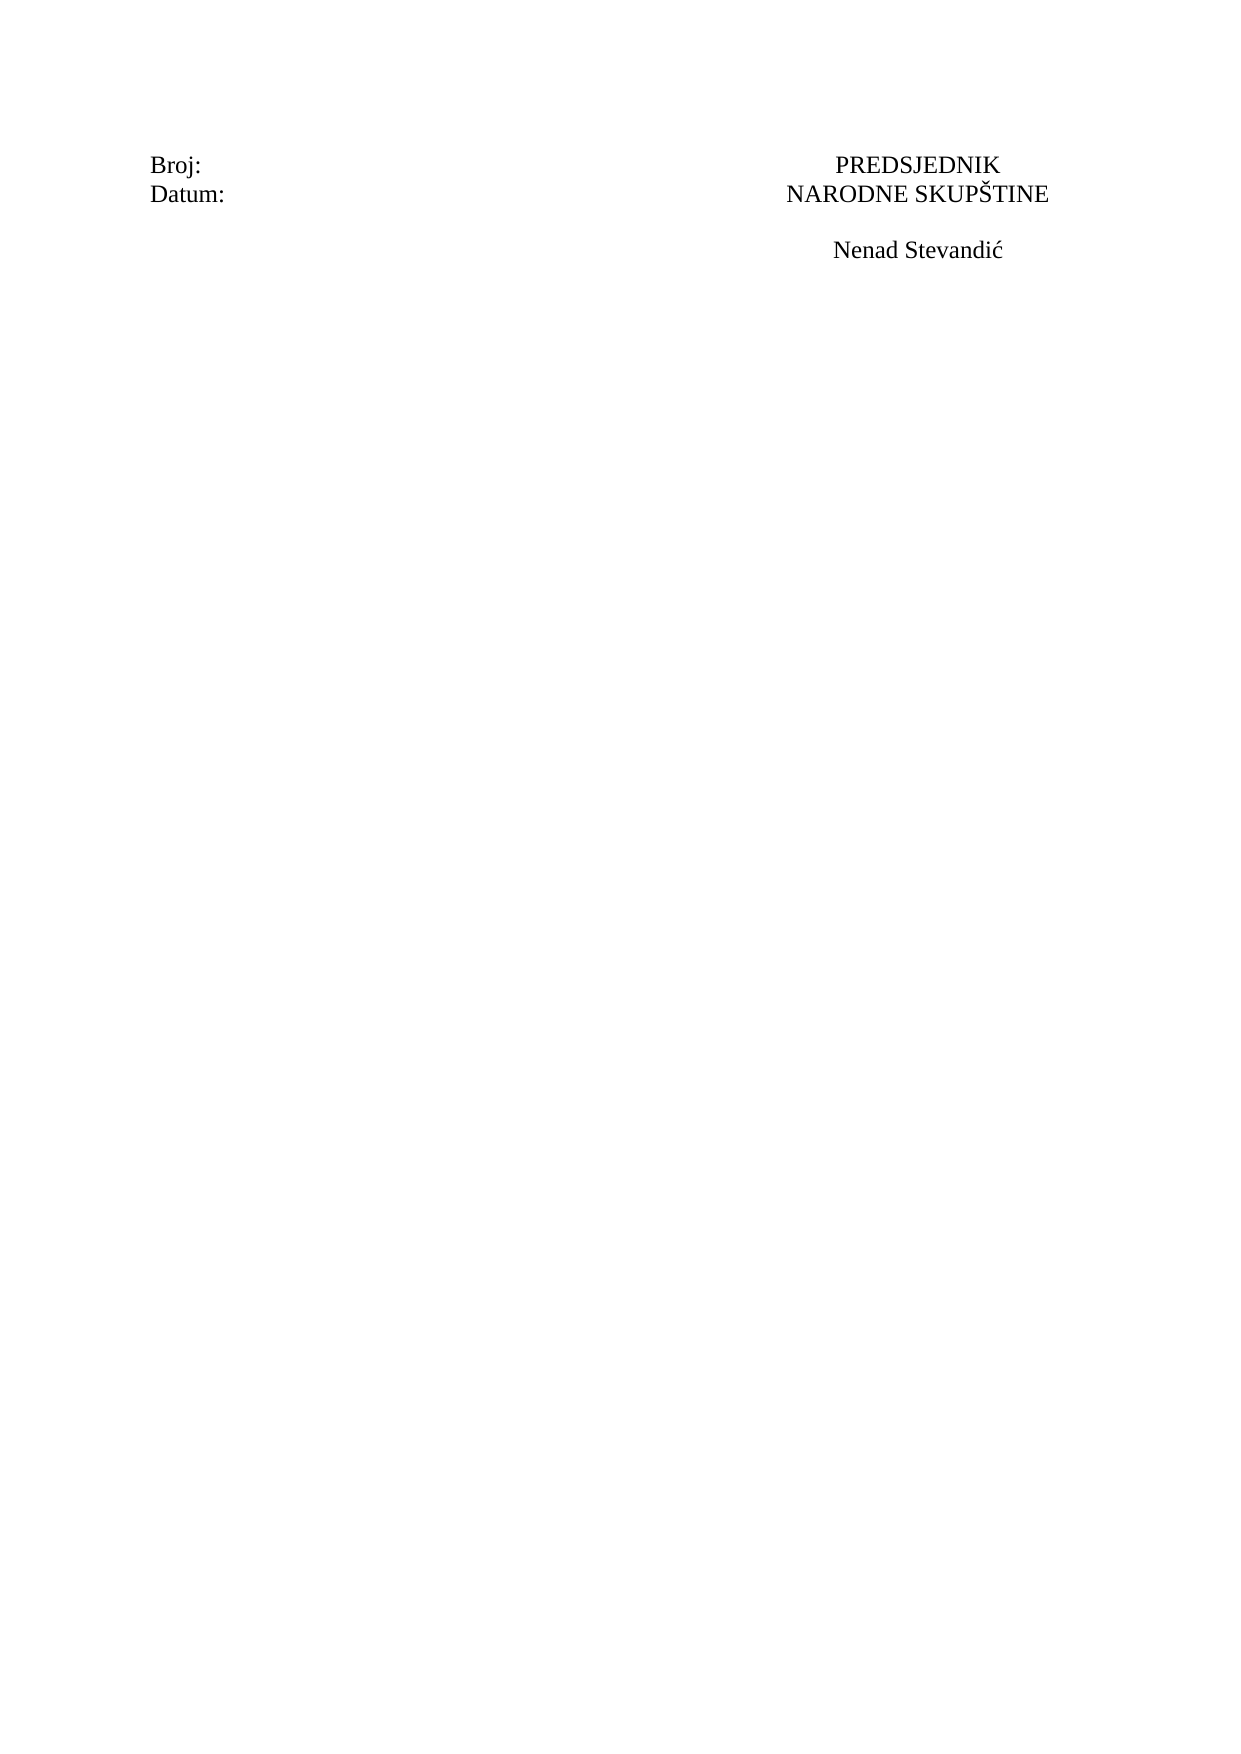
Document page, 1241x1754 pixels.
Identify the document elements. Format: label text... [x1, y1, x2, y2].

text Datum: NARODNE SKUPŠTINE [150, 179, 1090, 207]
text Broj: PREDSJEDNIK [150, 150, 1090, 179]
text Nenad Stevandić [150, 236, 1090, 264]
